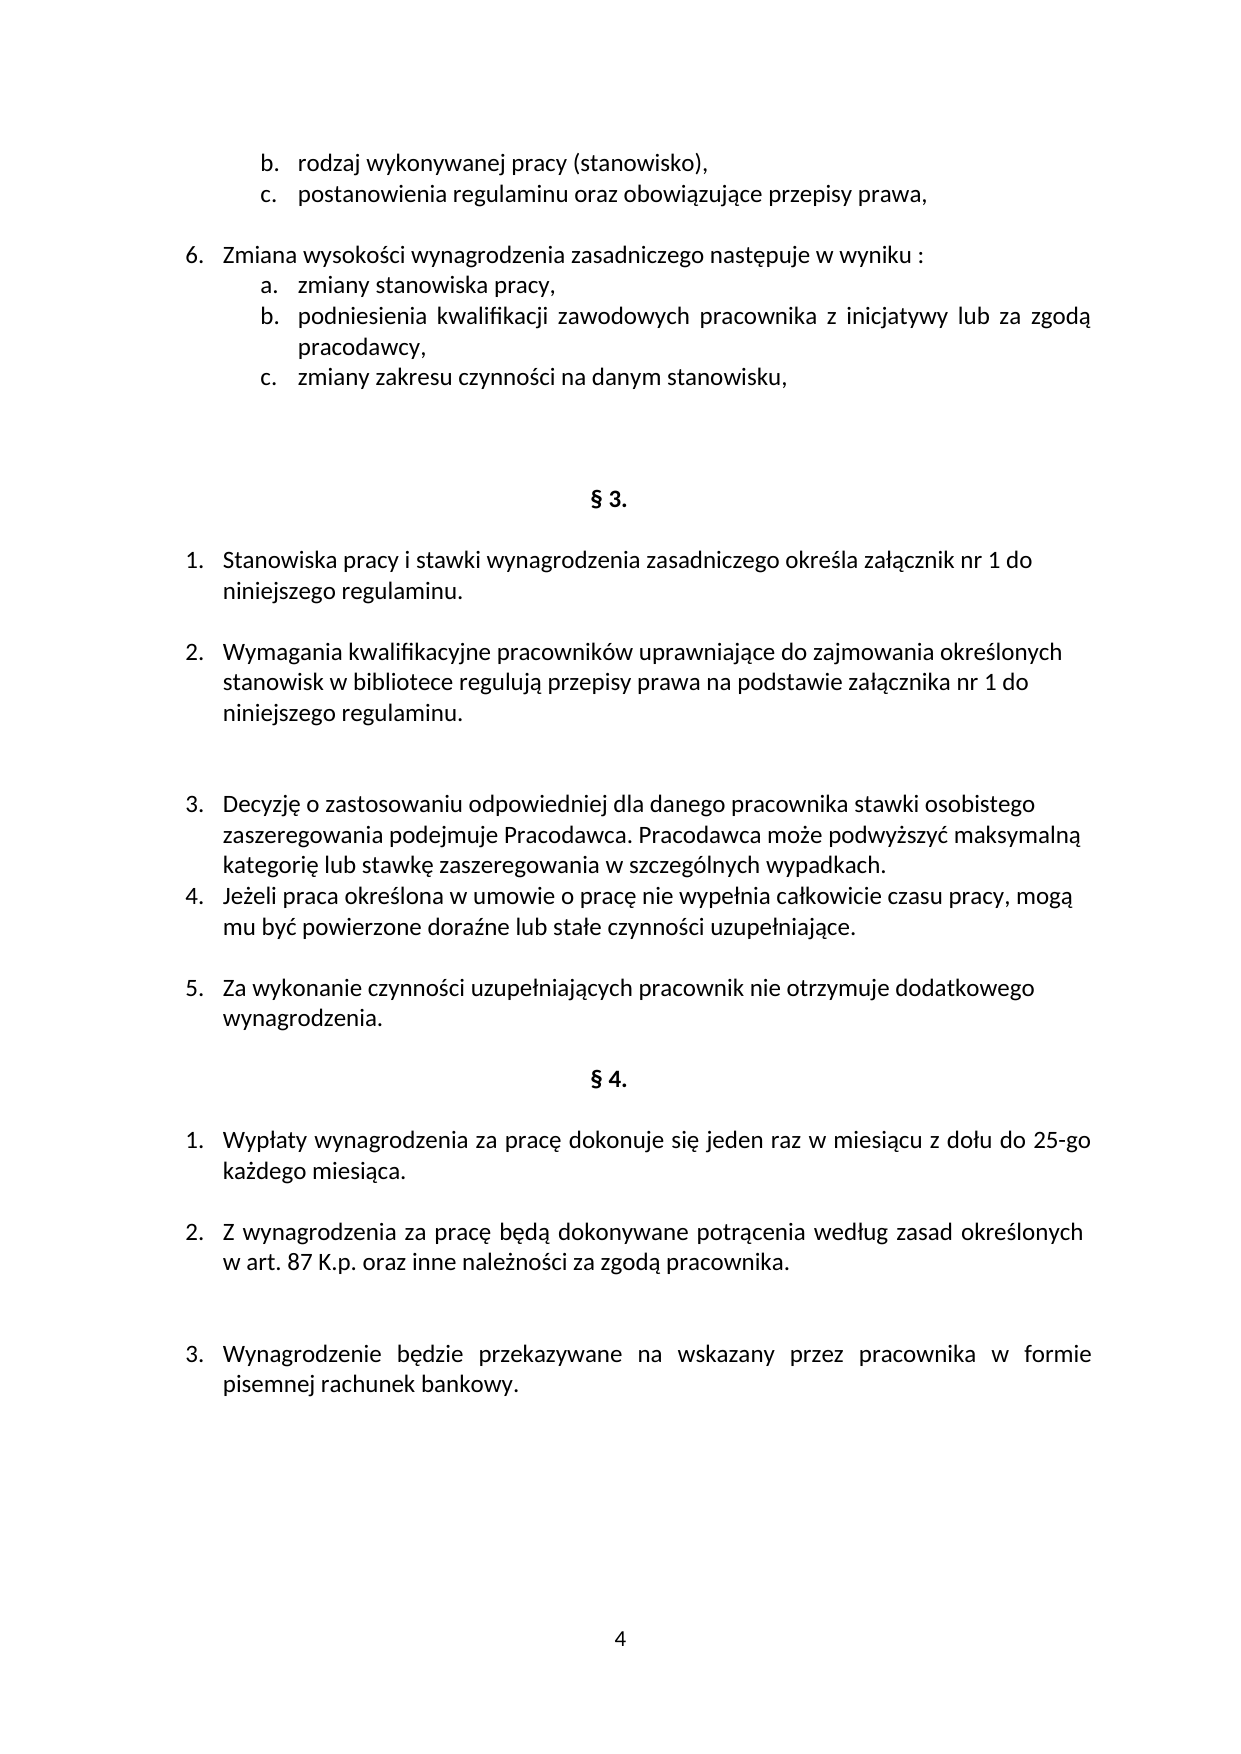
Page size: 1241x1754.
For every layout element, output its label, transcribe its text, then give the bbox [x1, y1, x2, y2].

list Zmiana wysokości wynagrodzenia zasadniczego następuje w wyniku : [185, 239, 1093, 270]
list rodzaj wykonywanej pracy (stanowisko), [260, 148, 1093, 178]
list zmiany zakresu czynności na danym stanowisku, [260, 361, 1093, 392]
list Stanowiska pracy i stawki wynagrodzenia zasadniczego określa załącznik nr 1 do niniejszego regulaminu. [185, 544, 1093, 605]
list Z wynagrodzenia za pracę będą dokonywane potrącenia według zasad określonych w art. 87 K.p. oraz inne należności za zgodą pracownika. [185, 1216, 1093, 1277]
list podniesienia kwalifikacji zawodowych pracownika z inicjatywy lub za zgodą pracodawcy, [260, 300, 1093, 361]
list postanowienia regulaminu oraz obowiązujące przepisy prawa, [260, 178, 1093, 209]
list Za wykonanie czynności uzupełniających pracownik nie otrzymuje dodatkowego wynagrodzenia. [185, 972, 1093, 1033]
list Wypłaty wynagrodzenia za pracę dokonuje się jeden raz w miesiącu z dołu do 25-go każdego miesiąca. [185, 1124, 1093, 1185]
list Jeżeli praca określona w umowie o pracę nie wypełnia całkowicie czasu pracy, mogą mu być powierzone doraźne lub stałe czynności uzupełniające. [185, 880, 1093, 941]
list Wynagrodzenie będzie przekazywane na wskazany przez pracownika w formie pisemnej rachunek bankowy. [185, 1338, 1093, 1399]
text § 3. [590, 483, 1093, 514]
list zmiany stanowiska pracy, [260, 270, 1093, 300]
list Wymagania kwalifikacyjne pracowników uprawniające do zajmowania określonych stanowisk w bibliotece regulują przepisy prawa na podstawie załącznika nr 1 do niniejszego regulaminu. [185, 636, 1093, 727]
text § 4. [590, 1063, 1093, 1094]
list Decyzję o zastosowaniu odpowiedniej dla danego pracownika stawki osobistego zaszeregowania podejmuje Pracodawca. Pracodawca może podwyższyć maksymalną kategorię lub stawkę zaszeregowania w szczególnych wypadkach. [185, 788, 1093, 880]
